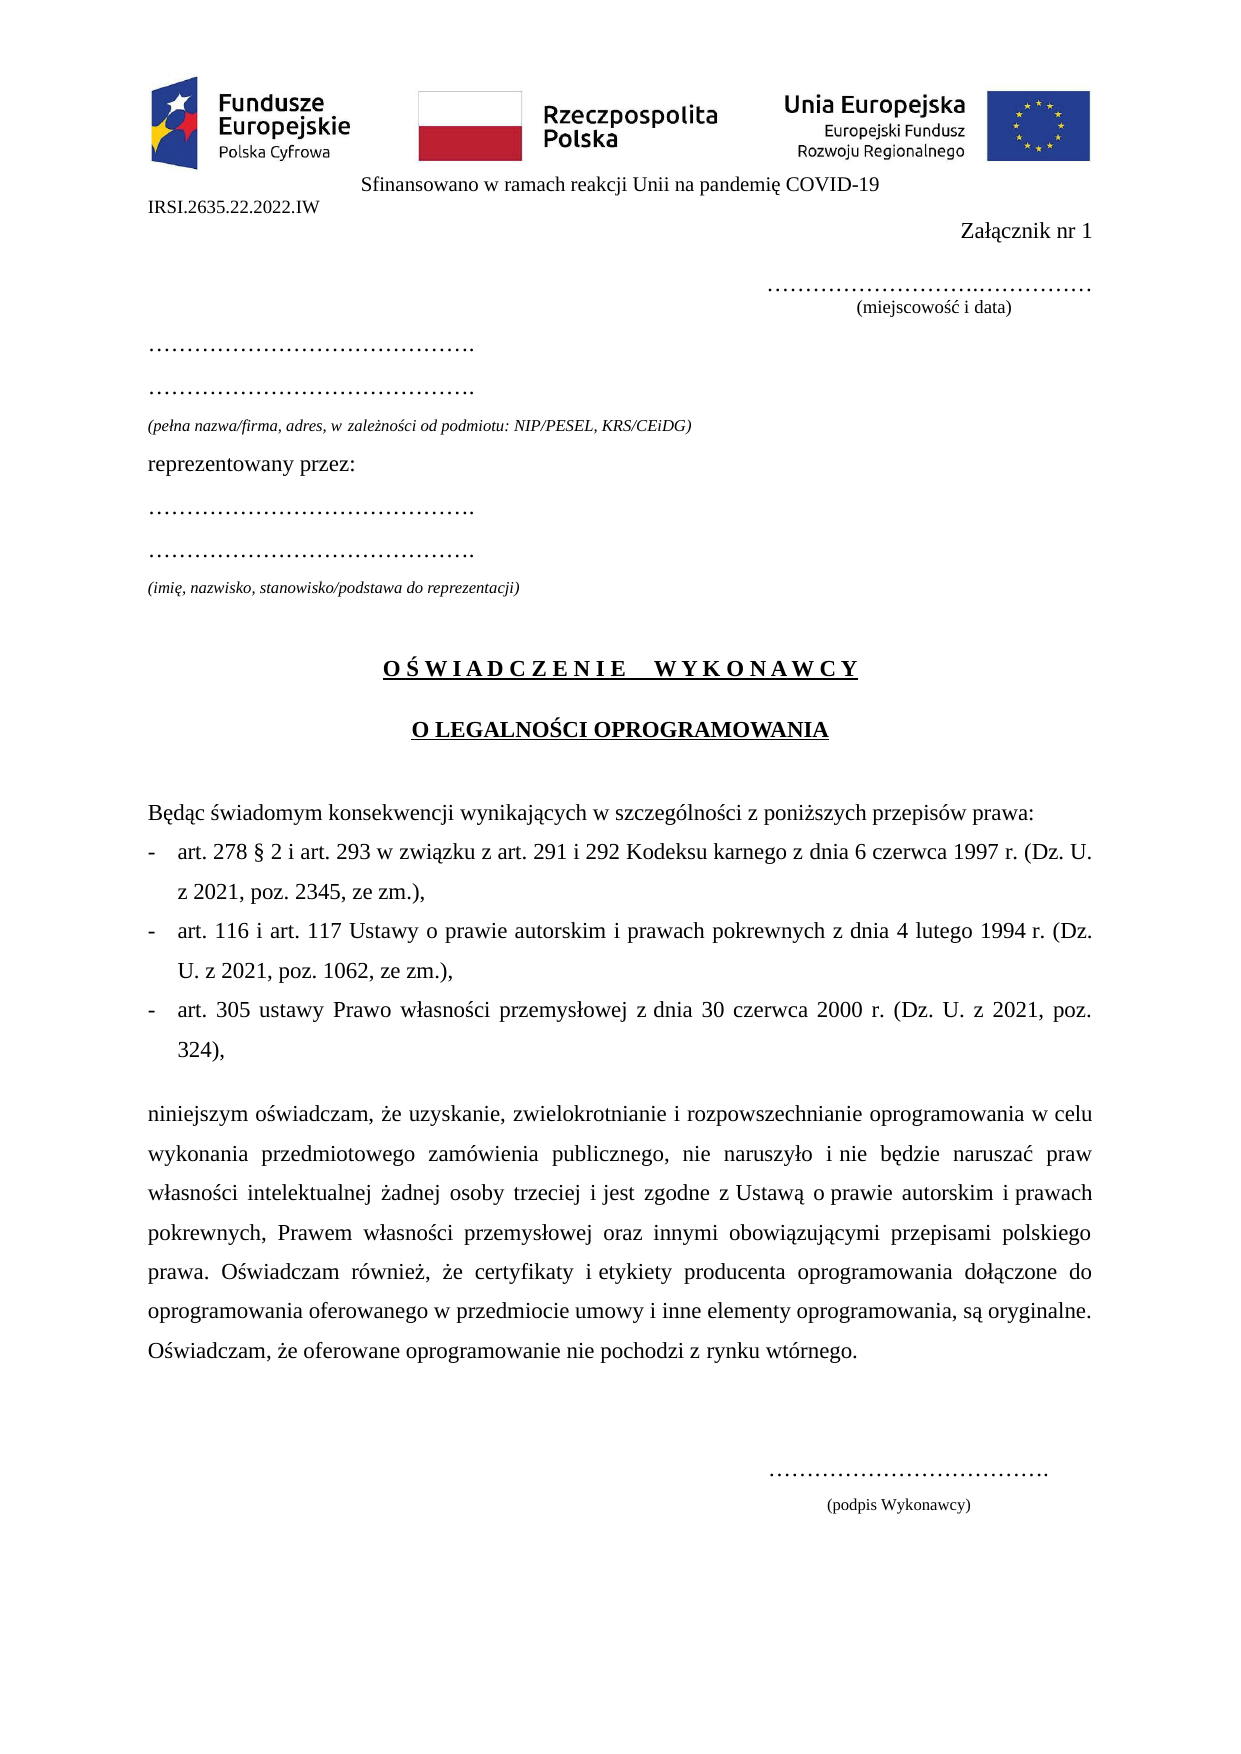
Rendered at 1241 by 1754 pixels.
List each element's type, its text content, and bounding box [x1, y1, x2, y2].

text reprezentowany przez: [148, 450, 1093, 477]
text O Ś W I A D C Z E N I E W Y K O N A W C Y [148, 656, 1093, 682]
text Będąc świadomym konsekwencji wynikających w szczególności z poniższych przepisów prawa: [148, 799, 1093, 825]
text (podpis Wykonawcy) [827, 1495, 1093, 1514]
text - art. 278 § 2 i art. 293 w związku z art. 291 i 292 Kodeksu karnego z dnia 6 czerwca 1997 r. (Dz. U. z 2021, poz. 2345, ze zm.), [148, 838, 1093, 904]
text ……………………………………. [148, 493, 1093, 519]
text O LEGALNOŚCI OPROGRAMOWANIA [148, 716, 1093, 742]
text ………………………………. [768, 1456, 1093, 1482]
text Oświadczam, że oferowane oprogramowanie nie pochodzi z rynku wtórnego. [148, 1337, 1093, 1363]
text (pełna nazwa/firma, adres, w zależności od podmiotu: NIP/PESEL, KRS/CEiDG) [148, 416, 1093, 435]
text ……………………………………. [148, 330, 1093, 357]
text ……………………….…………… [148, 270, 1093, 296]
text (miejscowość i data) [856, 296, 1093, 318]
text (imię, nazwisko, stanowisko/podstawa do reprezentacji) [148, 578, 1093, 597]
text - art. 305 ustawy Prawo własności przemysłowej z dnia 30 czerwca 2000 r. (Dz. U. z 2021, poz. 324), [148, 996, 1093, 1062]
text ……………………………………. [148, 373, 1093, 399]
text niniejszym oświadczam, że uzyskanie, zwielokrotnianie i rozpowszechnianie oprogramowania w celu wykonania przedmiotowego zamówienia publicznego, nie naruszyło i nie będzie naruszać praw własności intelektualnej żadnej osoby trzeciej i jest zgodne z Ustawą o prawie autorskim i prawach pokrewnych, Prawem własności przemysłowej oraz innymi obowiązującymi przepisami polskiego prawa. Oświadczam również, że certyfikaty i etykiety producenta oprogramowania dołączone do oprogramowania oferowanego w przedmiocie umowy i inne elementy oprogramowania, są oryginalne. [148, 1100, 1093, 1324]
text - art. 116 i art. 117 Ustawy o prawie autorskim i prawach pokrewnych z dnia 4 lutego 1994 r. (Dz. U. z 2021, poz. 1062, ze zm.), [148, 917, 1093, 983]
text Załącznik nr 1 [148, 217, 1093, 243]
text ……………………………………. [148, 536, 1093, 562]
